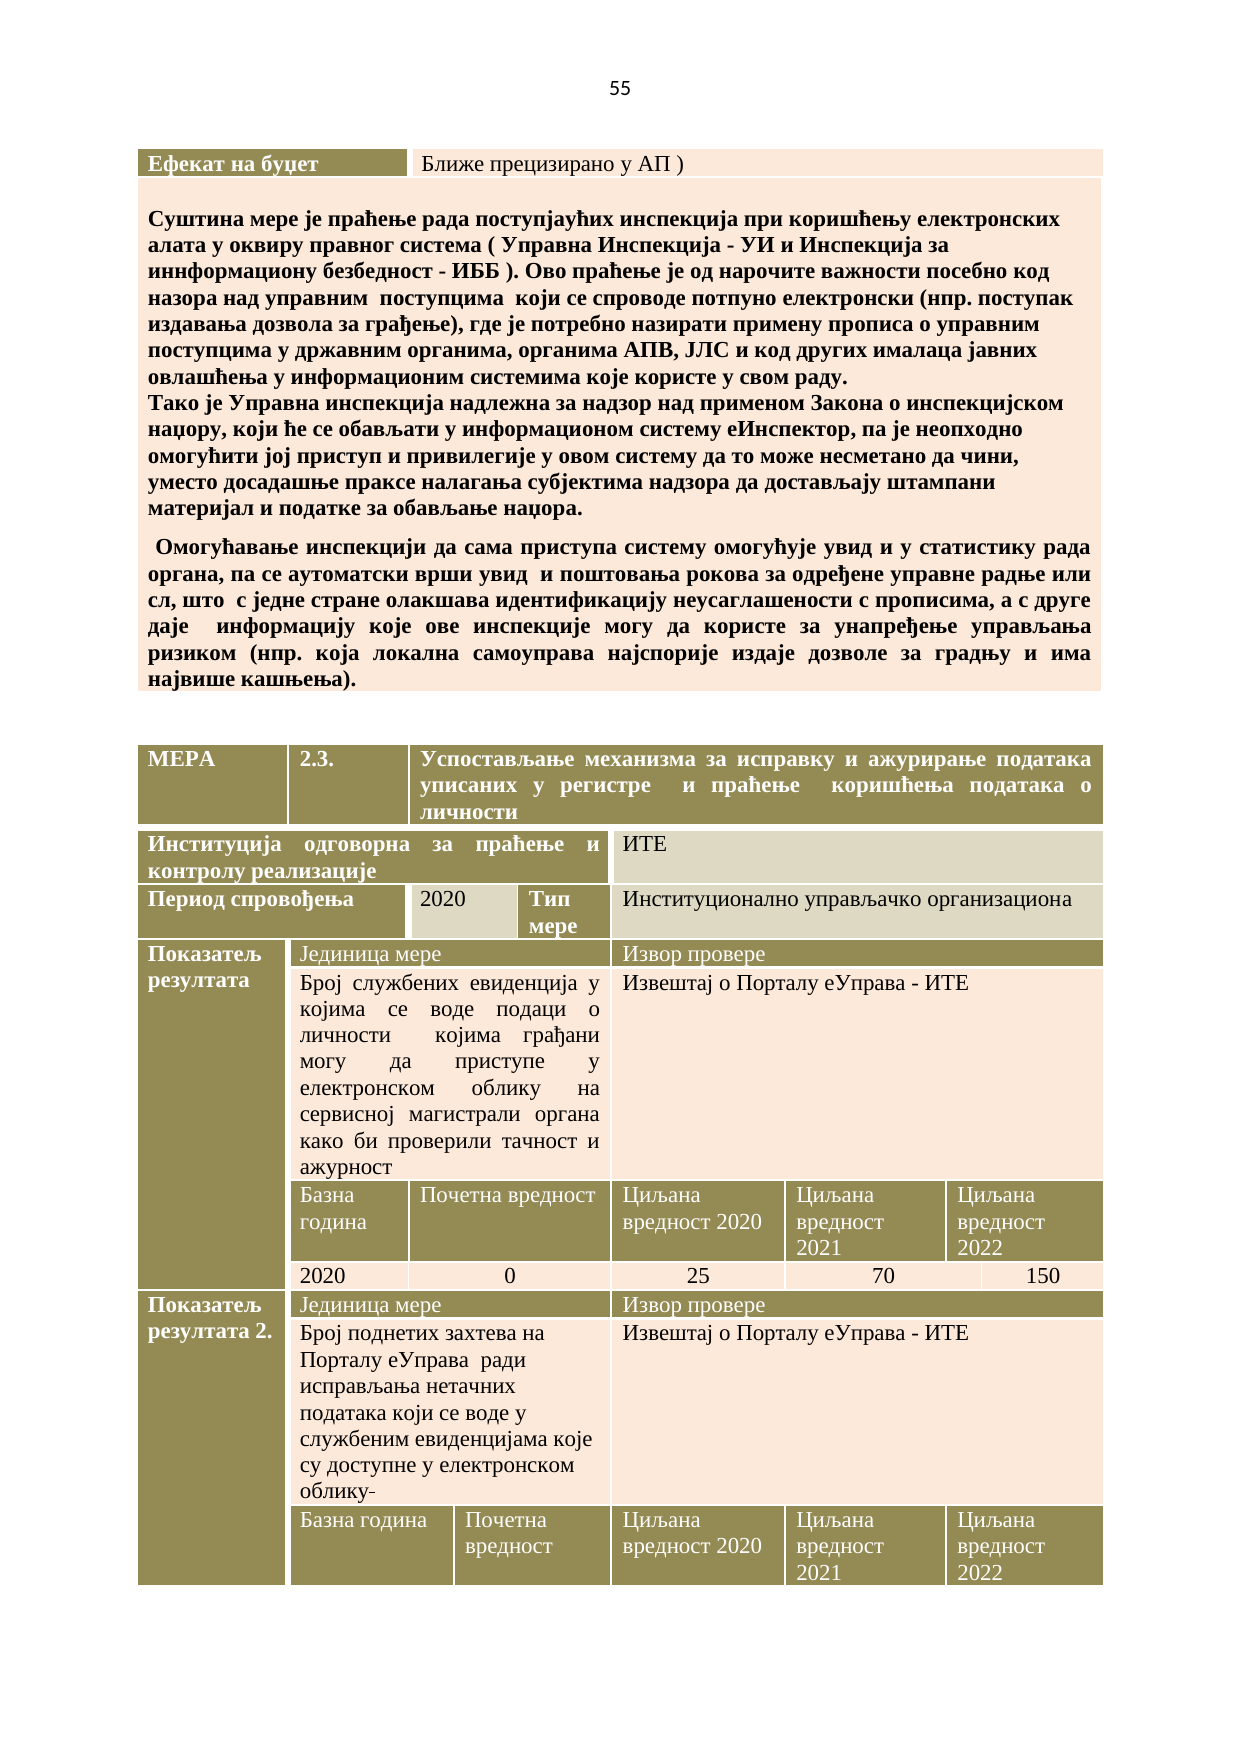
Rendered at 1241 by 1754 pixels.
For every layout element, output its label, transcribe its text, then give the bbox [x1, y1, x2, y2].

table_cell 150 [982, 1263, 1103, 1289]
table_header 2.3. [289, 745, 408, 824]
table_cell Тип мере [518, 885, 610, 938]
table_cell Извештај о Порталу еУправа - ИТЕ [612, 969, 1103, 1179]
table_cell Јединица мере [291, 940, 610, 966]
table_cell Циљана вредност 2022 [947, 1181, 1103, 1261]
table_cell Ближе прецизирано у АП ) [413, 149, 1103, 176]
table_cell Ефекат на буџет [138, 149, 407, 176]
table_cell Показатељ резултата [138, 940, 285, 1289]
table_cell Циљана вредност 2020 [612, 1181, 784, 1261]
table_cell Циљана вредност 2020 [612, 1506, 784, 1585]
table_cell Почетна вредност [410, 1181, 610, 1261]
table_cell Циљана вредност 2021 [786, 1506, 945, 1585]
table_cell Почетна вредност [455, 1506, 610, 1585]
table_cell Институција одговорна за праћење и контролу реализације [138, 831, 608, 883]
table_header MEРA [138, 745, 287, 824]
table_cell 2020 [412, 885, 517, 938]
table_cell Базна година [291, 1506, 453, 1585]
table_cell Извор провере [612, 1291, 1103, 1317]
table_cell ИТЕ [614, 831, 1103, 883]
table_cell 25 [612, 1263, 784, 1289]
table_cell 2020 [291, 1263, 408, 1289]
table_cell Извор провере [612, 940, 1103, 966]
table_cell Институционално управљачко организациона [612, 885, 1103, 938]
table_cell Број службених евиденција у којима се воде подаци о личности којима грађани могу да приступе у електронском облику на сервисној магистрали органа како би проверили тачност и ажурност [291, 969, 610, 1179]
table_cell Период спровођења [138, 885, 405, 938]
table_cell Извештај о Порталу еУправа - ИТЕ [612, 1320, 1103, 1504]
table_cell 0 [409, 1263, 610, 1289]
table_cell Циљана вредност 2021 [786, 1181, 945, 1261]
table_cell Број поднетих захтева на Порталу еУправа ради исправљања нетачних података који се воде у службеним евиденцијама које су доступне у електронском облику [291, 1320, 610, 1504]
table_cell Базна година [291, 1181, 408, 1261]
table_cell Циљана вредност 2022 [947, 1506, 1103, 1585]
table_header Успостављање механизма за исправку и ажурирање података уписаних у регистре и праћење коришћења података о личности [410, 745, 1103, 824]
table_cell Показатељ резултата 2. [138, 1291, 285, 1585]
table_cell Јединица мере [291, 1291, 610, 1317]
table_cell Суштина мере је праћење рада поступјаућих инспекција при коришћењу електронских алата у оквиру правног система ( Управна Инспекција - УИ и Инспекција за иннформациону безбедност - ИББ ). Ово праћење је од нарочите важности посебно код назора над управним поступцима који се спроводе потпуно електронски (нпр. поступак издавања дозвола за грађење), где је потребно назирати примену прописа о управним поступцима у државним органима, органима АПВ, ЈЛС и код других ималаца јавних овлашћења у информационим системима које користе у свом раду. Тако је Управна инспекција надлежна за надзор над применом Закона о инспекцијском наџору, који ће се обављати у информационом систему еИнспектор, па је неопходно омогућити јој приступ и привилегије у овом систему да то може несметано да чини, уместо досадашње праксе налагања субјектима надзора да достављају штампани материјал и податке за обављање наџора. Омогућавање инспекцији да сама приступа систему омогућује увид и у статистику рада органа, па се аутоматски врши увид и поштовања рокова за одређене управне радње или сл, што с једне стране олакшава идентификацију неусаглашености с прописима, а с друге даје информацију које ове инспекције могу да користе за унапређење управљања ризиком (нпр. која локална самоуправа најспорије издаје дозволе за градњу и има највише кашњења). [138, 178, 1101, 691]
table_cell 70 [786, 1263, 981, 1289]
